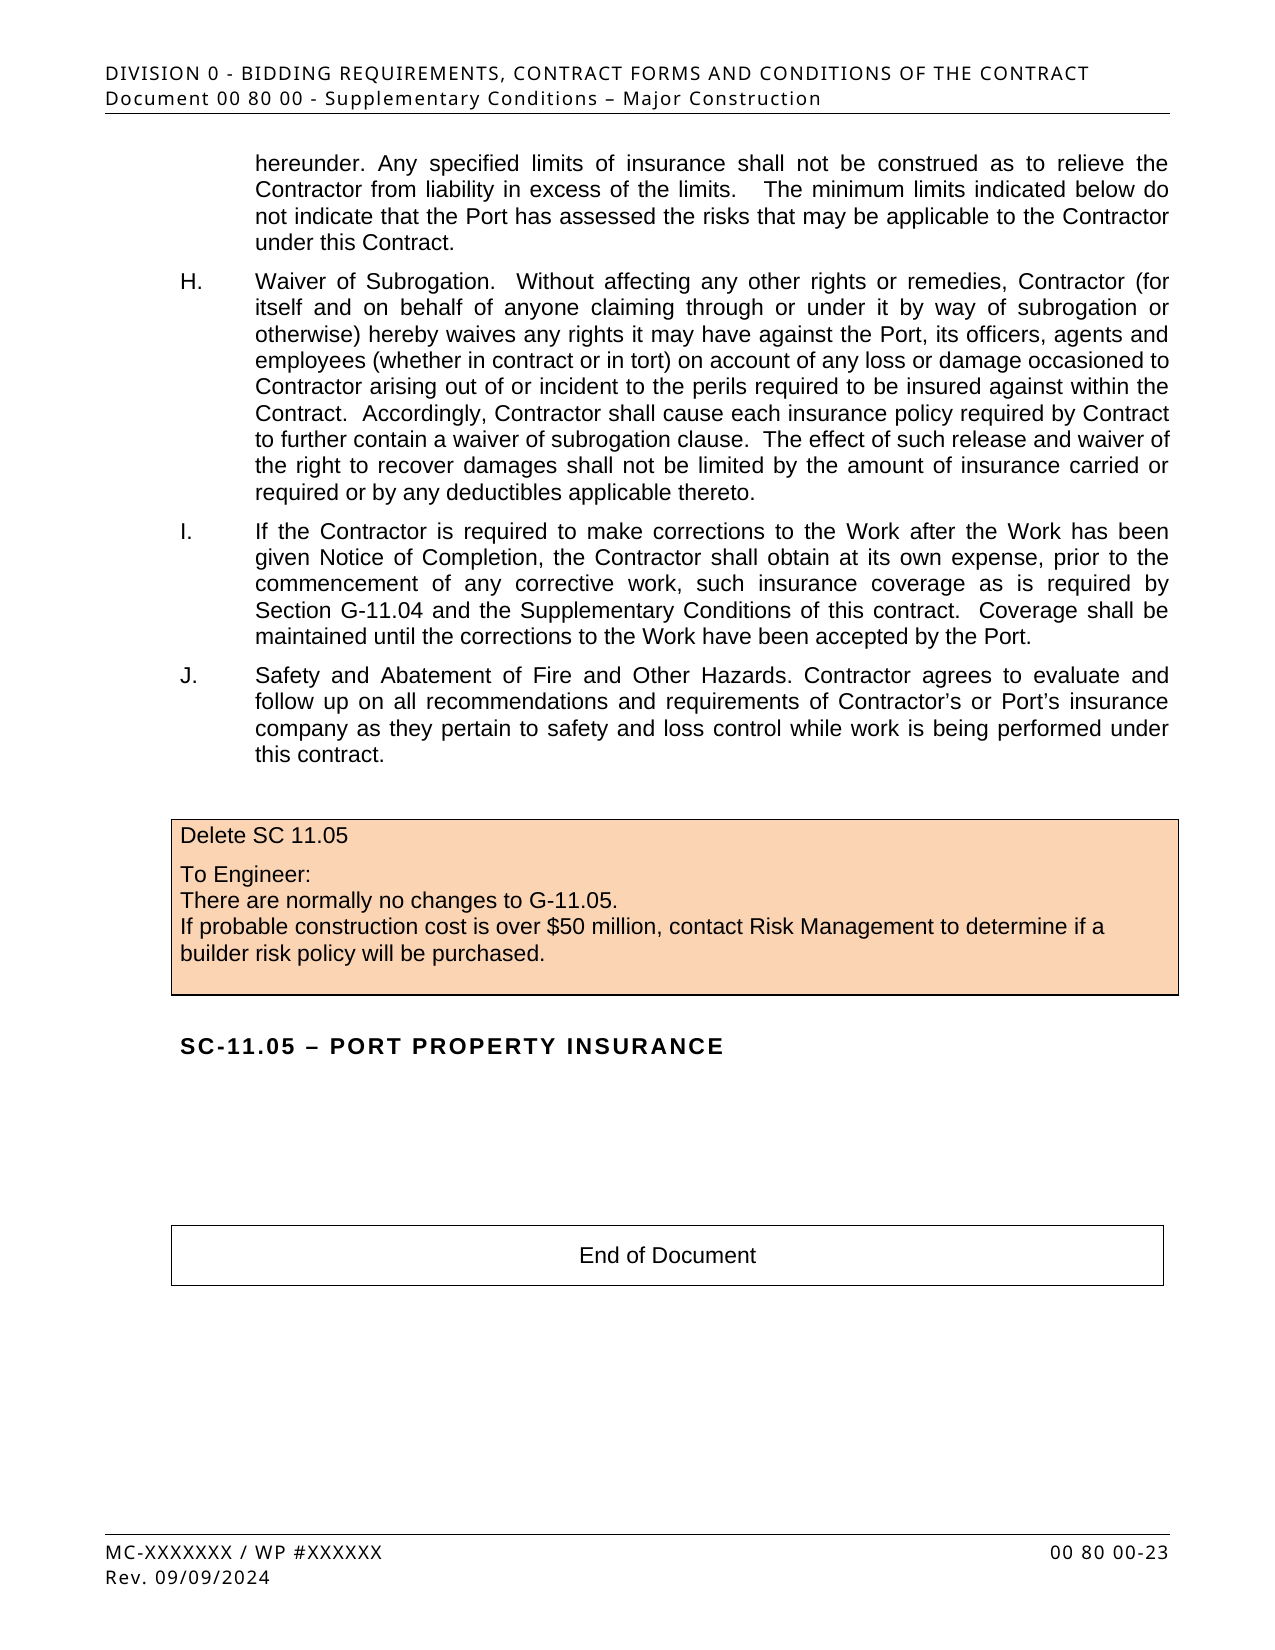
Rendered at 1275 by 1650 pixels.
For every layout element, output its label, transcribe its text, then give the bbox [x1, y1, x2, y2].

subtitle SC-11.05 – port property INSURANCE [180, 1033, 1170, 1059]
list If the Contractor is required to make corrections to the Work after the Work has been given Notice of Completion, the Contractor shall obtain at its own expense, prior to the commencement of any corrective work, such insurance coverage as is required by Section G-11.04 and the Supplementary Conditions of this contract. Coverage shall be maintained until the corrections to the Work have been accepted by the Port. [180, 518, 1170, 649]
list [180, 150, 1170, 255]
text To Engineer: [172, 857, 1178, 884]
list Safety and Abatement of Fire and Other Hazards. Contractor agrees to evaluate and follow up on all recommendations and requirements of Contractor’s or Port’s insurance company as they pertain to safety and loss control while work is being performed under this contract. [180, 662, 1170, 767]
text There are normally no changes to G-11.05. [172, 884, 1178, 910]
text End of Document [172, 1226, 1163, 1285]
list Waiver of Subrogation. Without affecting any other rights or remedies, Contractor (for itself and on behalf of anyone claiming through or under it by way of subrogation or otherwise) hereby waives any rights it may have against the Port, its officers, agents and employees (whether in contract or in tort) on account of any loss or damage occasioned to Contractor arising out of or incident to the perils required to be insured against within the Contract. Accordingly, Contractor shall cause each insurance policy required by Contract to further contain a waiver of subrogation clause. The effect of such release and waiver of the right to recover damages shall not be limited by the amount of insurance carried or required or by any deductibles applicable thereto. [180, 268, 1170, 505]
text Delete SC 11.05 [172, 820, 1178, 848]
text If probable construction cost is over $50 million, contact Risk Management to determine if a builder risk policy will be purchased. [172, 910, 1178, 963]
